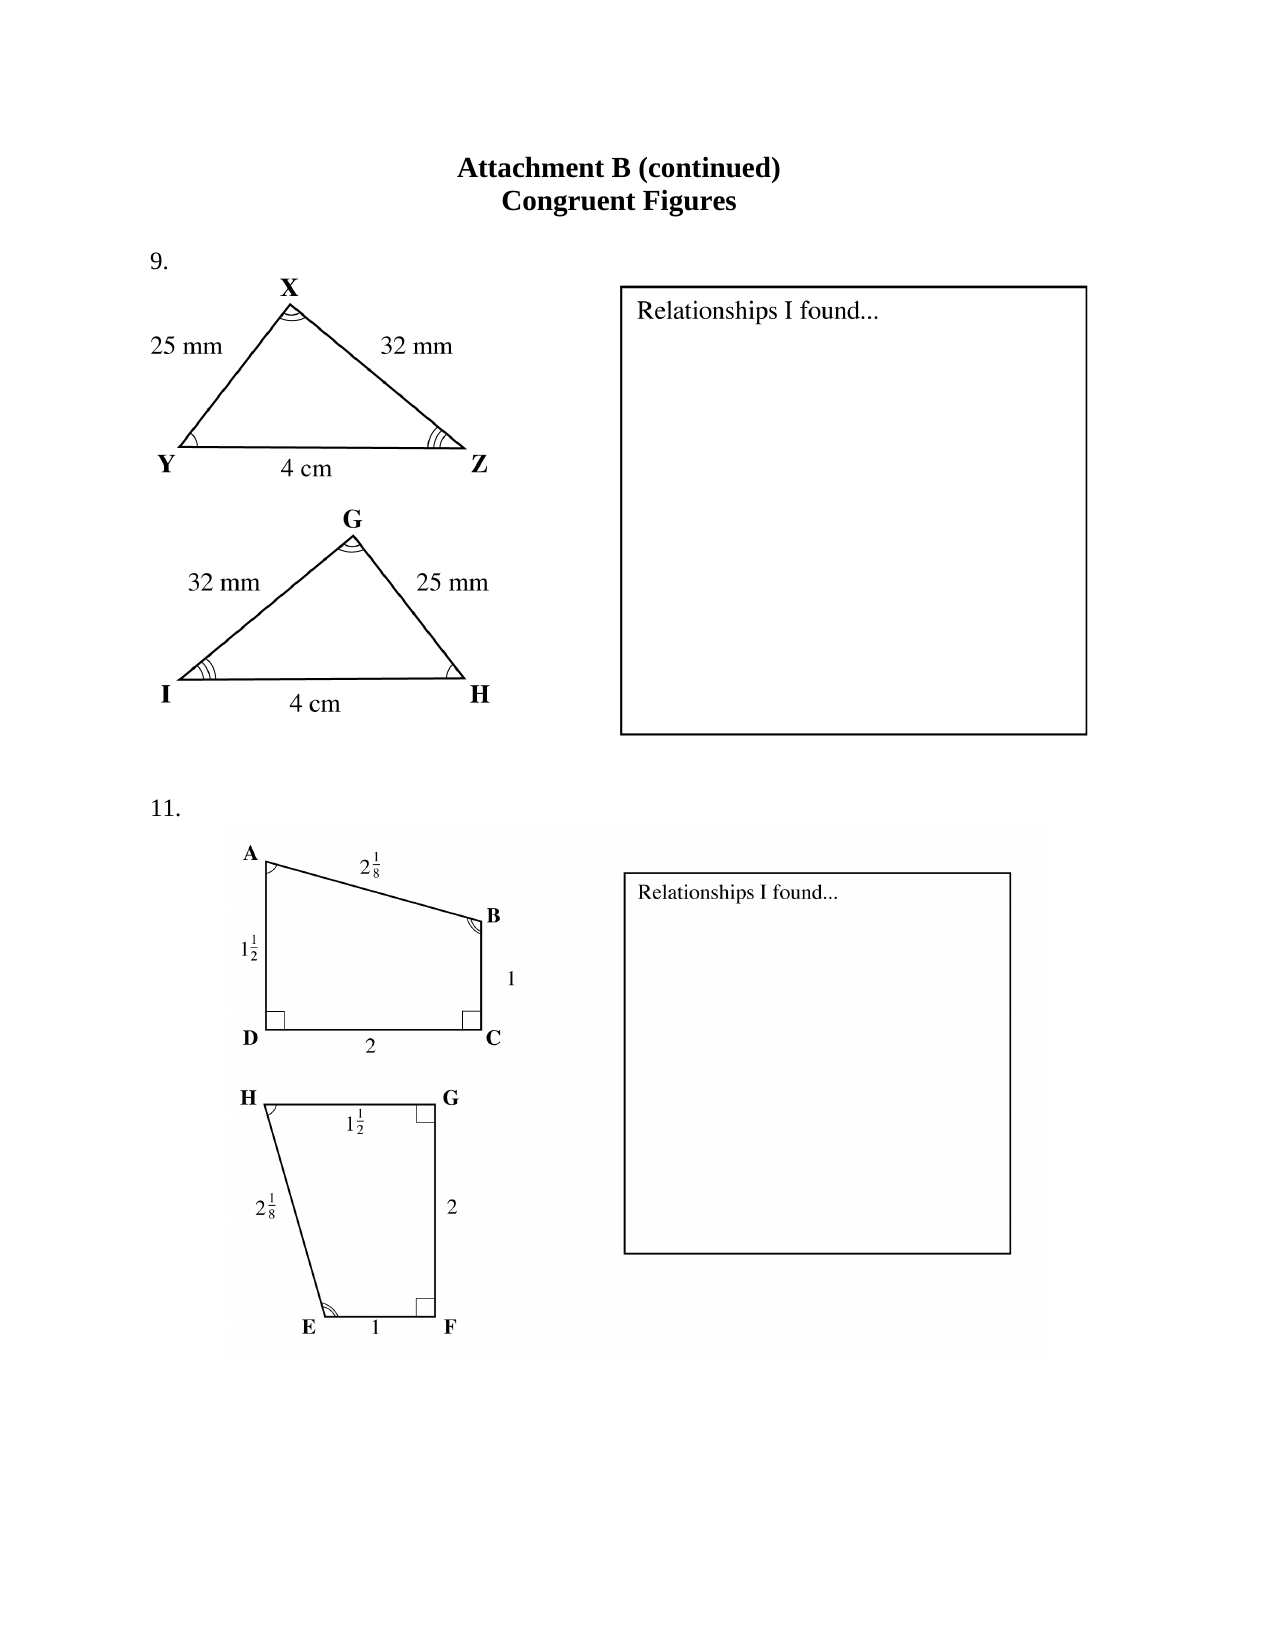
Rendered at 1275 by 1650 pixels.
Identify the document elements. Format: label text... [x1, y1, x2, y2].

picture [225, 821, 1047, 1361]
text 9. [150, 246, 1087, 274]
text 11. [150, 793, 1087, 822]
text Attachment B (continued) [150, 150, 1087, 183]
picture [150, 274, 1088, 736]
text Congruent Figures [150, 183, 1087, 217]
